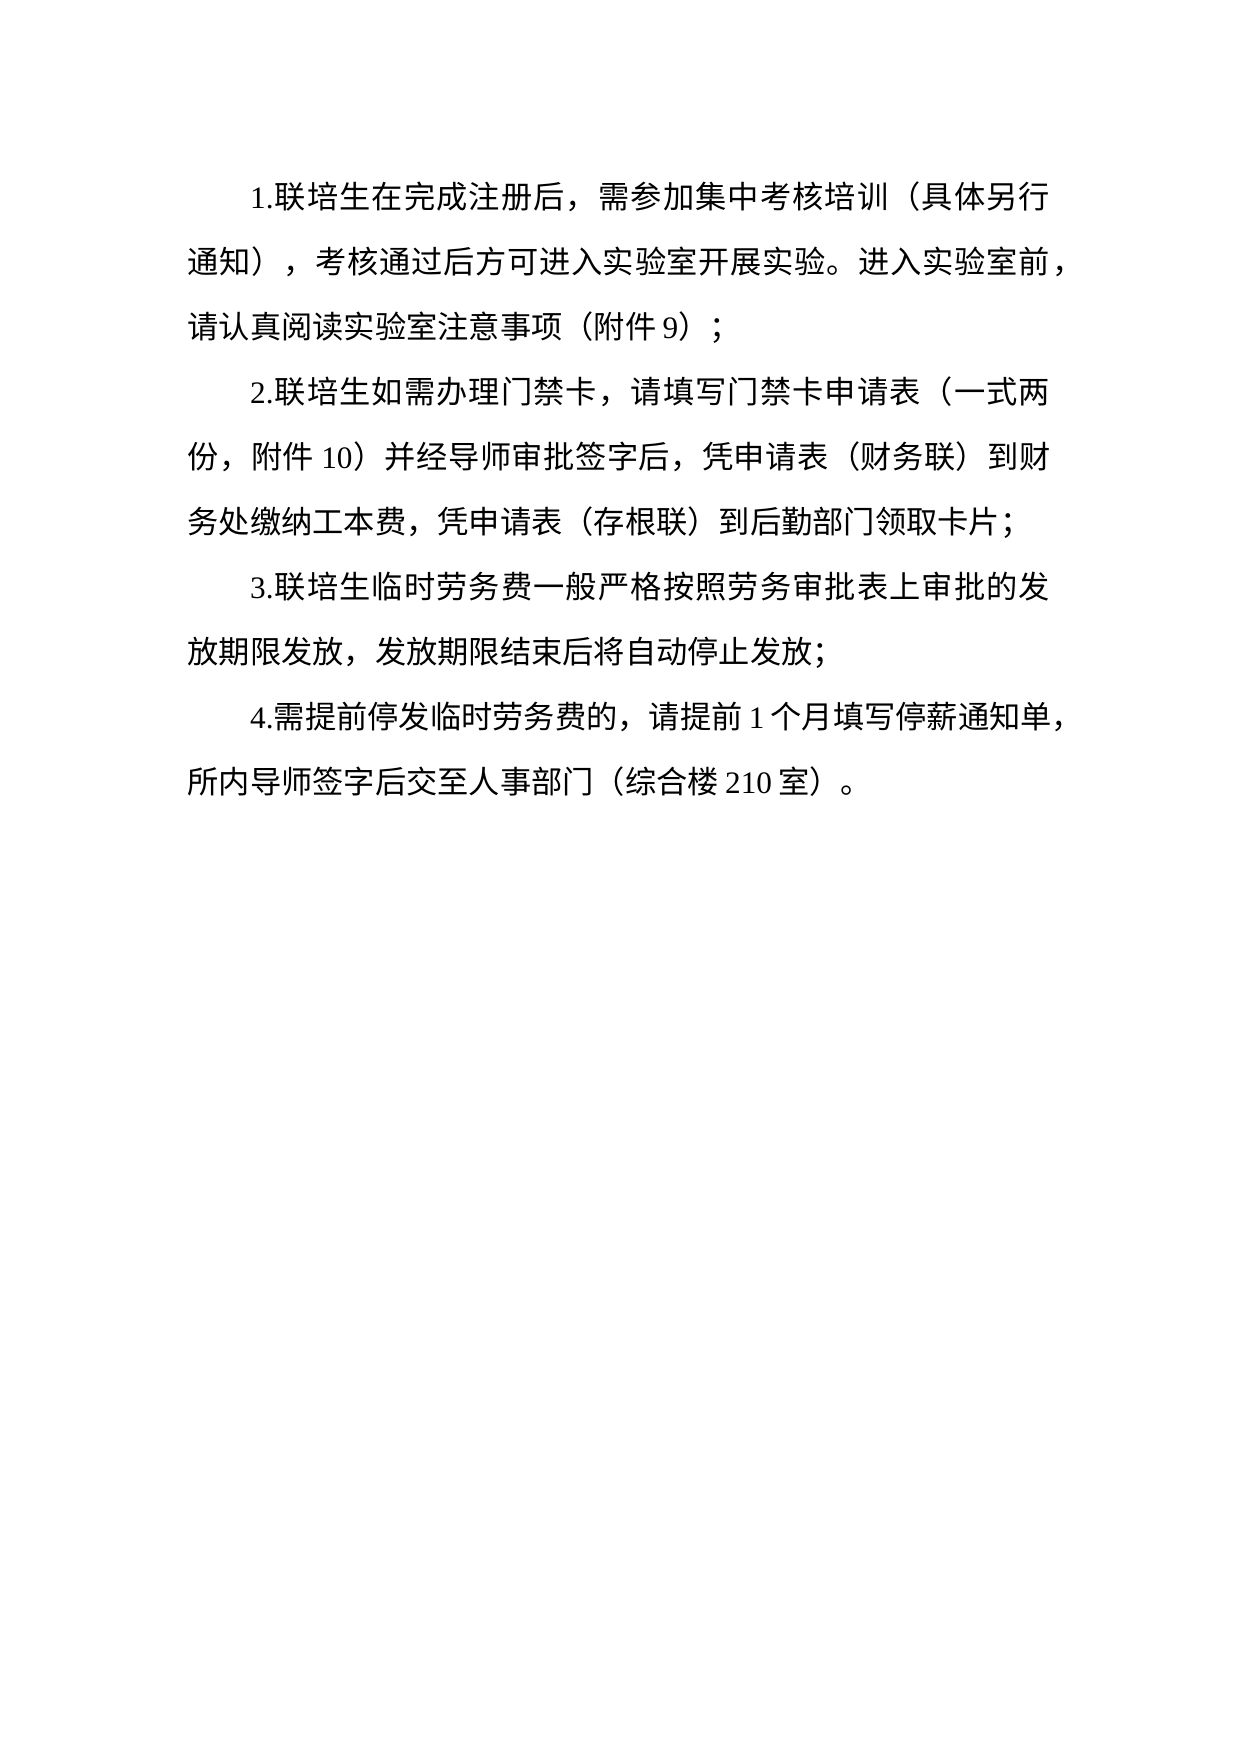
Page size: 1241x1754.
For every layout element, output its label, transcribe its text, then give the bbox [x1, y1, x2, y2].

text 3.联培生临时劳务费一般严格按照劳务审批表上审批的发放期限发放，发放期限结束后将自动停止发放； [187, 552, 1053, 682]
text 2.联培生如需办理门禁卡，请填写门禁卡申请表（一式两份，附件10）并经导师审批签字后，凭申请表（财务联）到财务处缴纳工本费，凭申请表（存根联）到后勤部门领取卡片； [187, 357, 1053, 552]
text 4.需提前停发临时劳务费的，请提前1个月填写停薪通知单，所内导师签字后交至人事部门（综合楼210室）。 [187, 682, 1053, 812]
text 1.联培生在完成注册后，需参加集中考核培训（具体另行通知），考核通过后方可进入实验室开展实验。进入实验室前，请认真阅读实验室注意事项（附件9）； [187, 162, 1053, 357]
